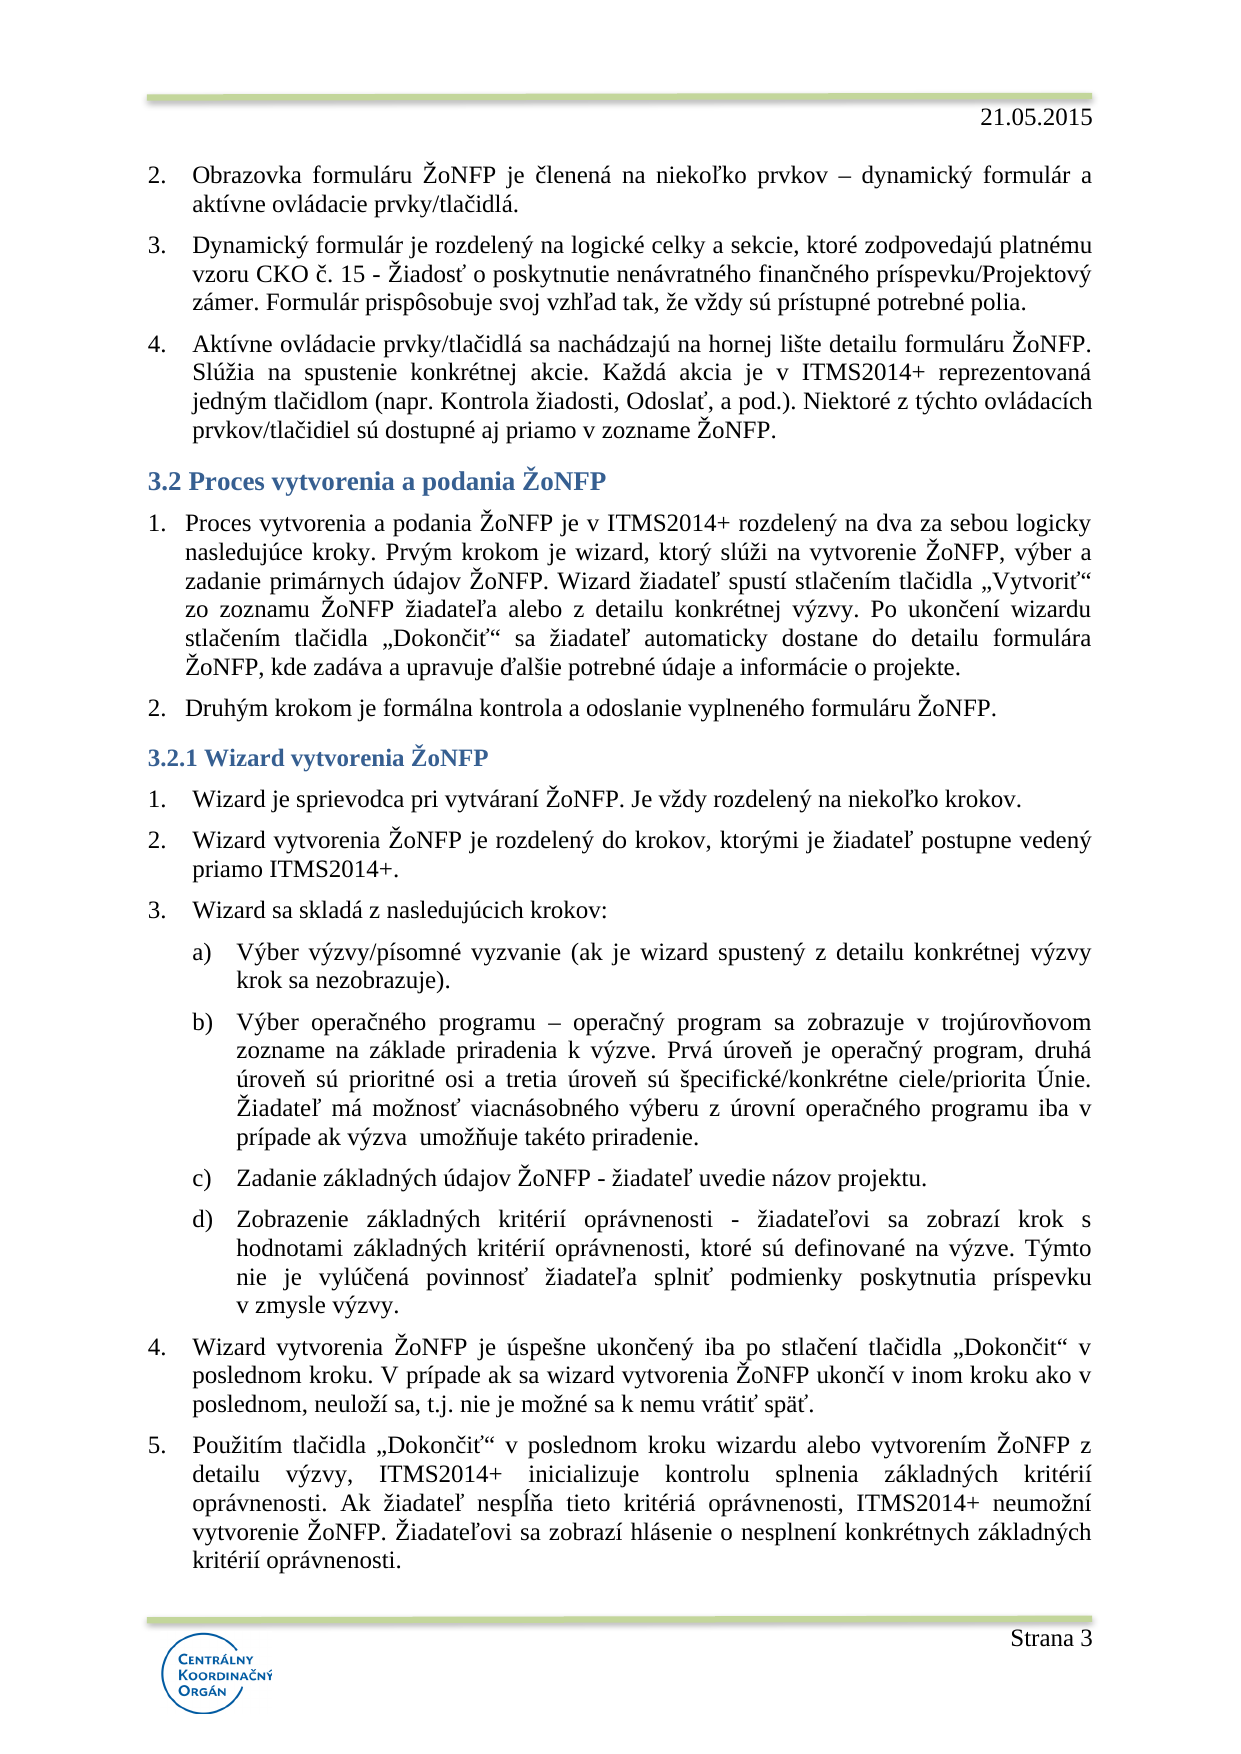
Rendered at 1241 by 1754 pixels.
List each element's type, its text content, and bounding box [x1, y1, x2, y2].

list Zobrazenie základných kritérií oprávnenosti - žiadateľovi sa zobrazí krok s hodnotami základných kritérií oprávnenosti, ktoré sú definované na výzve. Týmto nie je vylúčená povinnosť žiadateľa splniť podmienky poskytnutia príspevku v zmysle výzvy. [192, 1204, 1093, 1319]
text 3.2 Proces vytvorenia a podania ŽoNFP [148, 464, 1093, 496]
list Zadanie základných údajov ŽoNFP - žiadateľ uvedie názov projektu. [192, 1163, 1093, 1192]
list Výber výzvy/písomné vyzvanie (ak je wizard spustený z detailu konkrétnej výzvy krok sa nezobrazuje). [192, 937, 1093, 994]
list Druhým krokom je formálna kontrola a odoslanie vyplneného formuláru ŽoNFP. [148, 693, 1093, 722]
list Wizard vytvorenia ŽoNFP je úspešne ukončený iba po stlačení tlačidla „Dokončit“ v poslednom kroku. V prípade ak sa wizard vytvorenia ŽoNFP ukončí v inom kroku ako v poslednom, neuloží sa, t.j. nie je možné sa k nemu vrátiť späť. [148, 1332, 1093, 1418]
list Výber operačného programu – operačný program sa zobrazuje v trojúrovňovom zozname na základe priradenia k výzve. Prvá úroveň je operačný program, druhá úroveň sú prioritné osi a tretia úroveň sú špecifické/konkrétne ciele/priorita Únie. Žiadateľ má možnosť viacnásobného výberu z úrovní operačného programu iba v prípade ak výzva umožňuje takéto priradenie. [192, 1007, 1093, 1150]
list Wizard vytvorenia ŽoNFP je rozdelený do krokov, ktorými je žiadateľ postupne vedený priamo ITMS2014+. [148, 825, 1093, 883]
list Wizard sa skladá z nasledujúcich krokov: [148, 895, 1093, 924]
list Použitím tlačidla „Dokončiť“ v poslednom kroku wizardu alebo vytvorením ŽoNFP z detailu výzvy, ITMS2014+ inicializuje kontrolu splnenia základných kritérií oprávnenosti. Ak žiadateľ nespĺňa tieto kritériá oprávnenosti, ITMS2014+ neumožní vytvorenie ŽoNFP. Žiadateľovi sa zobrazí hlásenie o nesplnení konkrétnych základných kritérií oprávnenosti. [148, 1430, 1093, 1574]
list Wizard je sprievodca pri vytváraní ŽoNFP. Je vždy rozdelený na niekoľko krokov. [148, 784, 1093, 813]
list Dynamický formulár je rozdelený na logické celky a sekcie, ktoré zodpovedajú platnému vzoru CKO č. 15 - Žiadosť o poskytnutie nenávratného finančného príspevku/Projektový zámer. Formulár prispôsobuje svoj vzhľad tak, že vždy sú prístupné potrebné polia. [148, 230, 1093, 316]
list Proces vytvorenia a podania ŽoNFP je v ITMS2014+ rozdelený na dva za sebou logicky nasledujúce kroky. Prvým krokom je wizard, ktorý slúži na vytvorenie ŽoNFP, výber a zadanie primárnych údajov ŽoNFP. Wizard žiadateľ spustí stlačením tlačidla „Vytvoriť“ zo zoznamu ŽoNFP žiadateľa alebo z detailu konkrétnej výzvy. Po ukončení wizardu stlačením tlačidla „Dokončiť“ sa žiadateľ automaticky dostane do detailu formulára ŽoNFP, kde zadáva a upravuje ďalšie potrebné údaje a informácie o projekte. [148, 508, 1093, 681]
list Aktívne ovládacie prvky/tlačidlá sa nachádzajú na hornej lište detailu formuláru ŽoNFP. Slúžia na spustenie konkrétnej akcie. Každá akcia je v ITMS2014+ reprezentovaná jedným tlačidlom (napr. Kontrola žiadosti, Odoslať, a pod.). Niektoré z týchto ovládacích prvkov/tlačidiel sú dostupné aj priamo v zozname ŽoNFP. [148, 329, 1093, 444]
picture [159, 1631, 272, 1713]
list Obrazovka formuláru ŽoNFP je členená na niekoľko prvkov – dynamický formulár a aktívne ovládacie prvky/tlačidlá. [148, 160, 1093, 217]
text 3.2.1 Wizard vytvorenia ŽoNFP [148, 743, 1093, 772]
